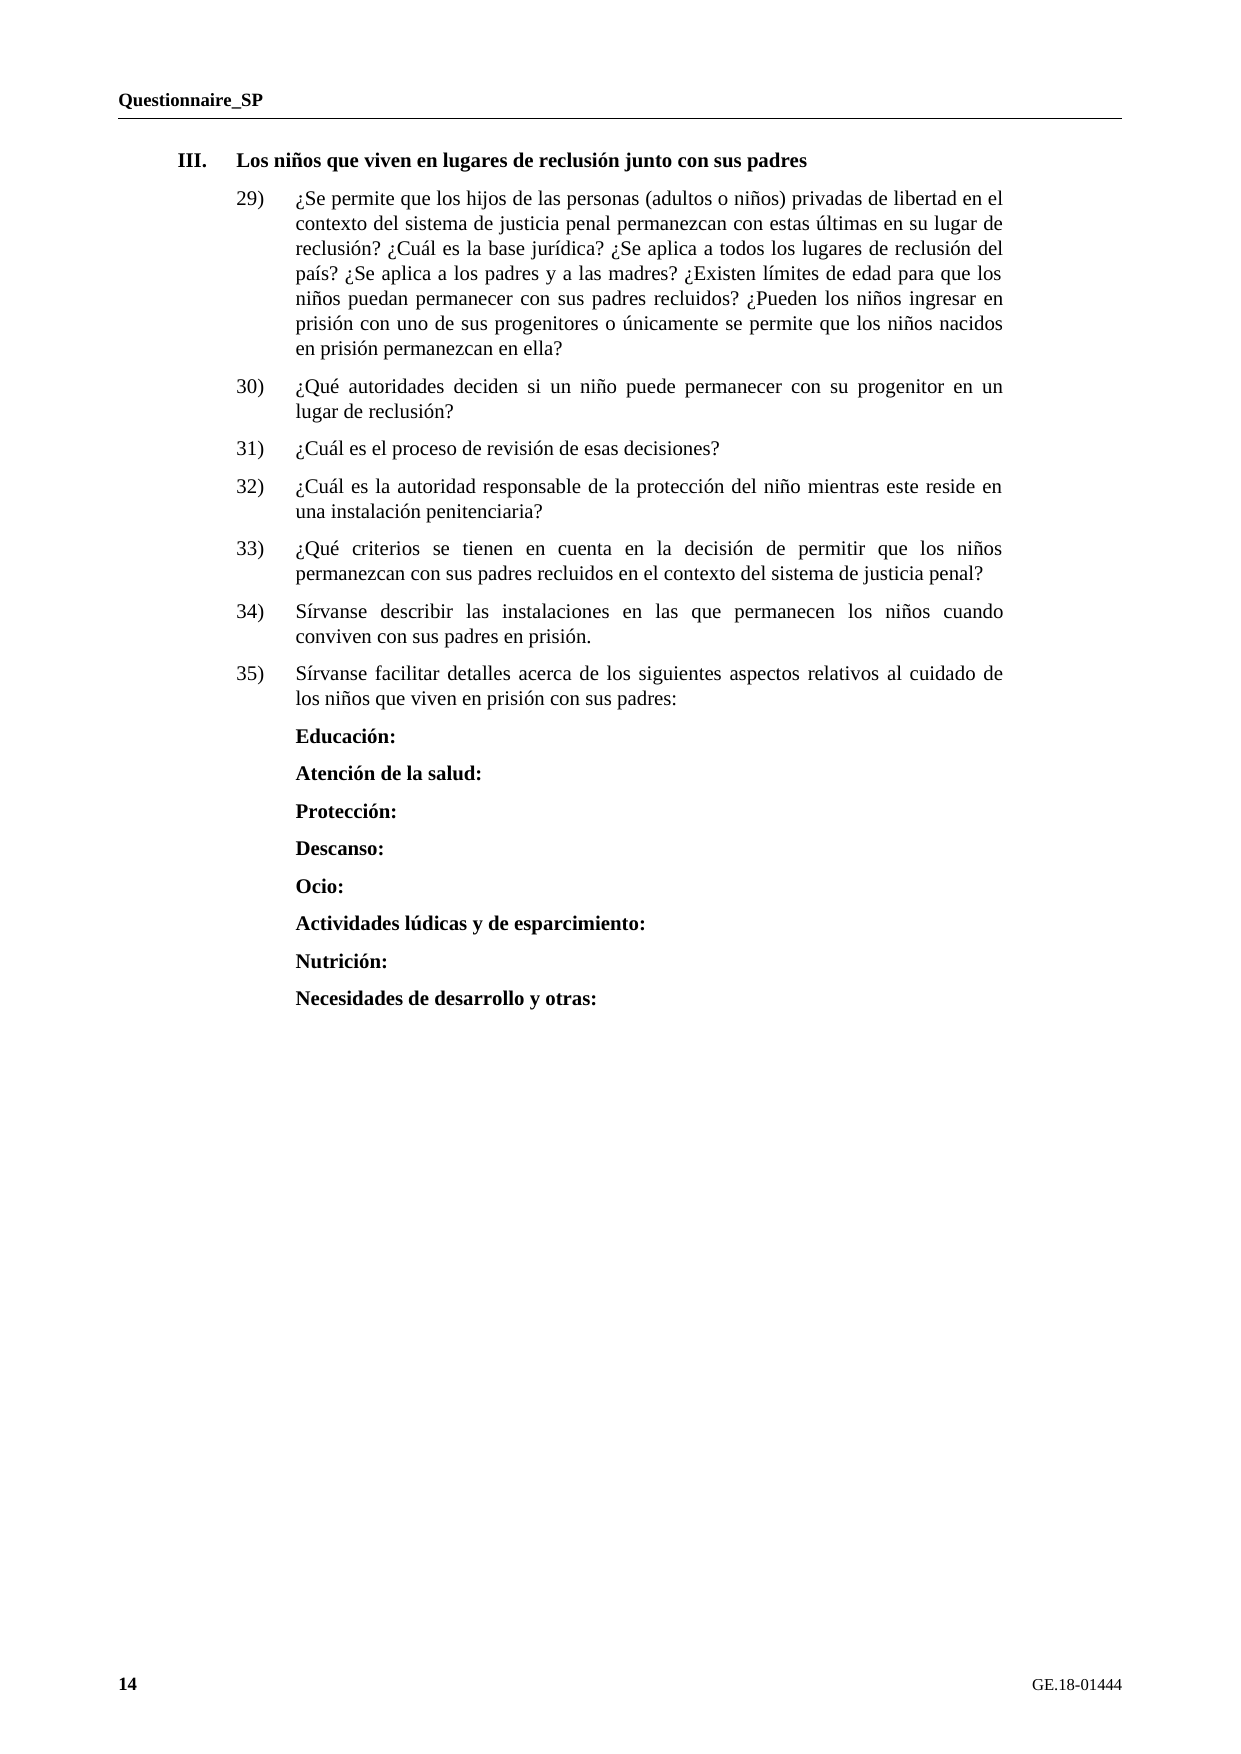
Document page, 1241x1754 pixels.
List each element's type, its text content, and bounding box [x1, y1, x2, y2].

text Necesidades de desarrollo y otras: [295, 985, 1004, 1010]
text Descanso: [295, 835, 1004, 860]
text 31) ¿Cuál es el proceso de revisión de esas decisiones? [236, 435, 1004, 460]
text Nutrición: [295, 948, 1004, 973]
text Ocio: [295, 873, 1004, 898]
text III. Los niños que viven en lugares de reclusión junto con sus padres [118, 148, 1004, 173]
text 30) ¿Qué autoridades deciden si un niño puede permanecer con su progenitor en un lugar de reclusión? [236, 373, 1004, 423]
text 34) Sírvanse describir las instalaciones en las que permanecen los niños cuando conviven con sus padres en prisión. [236, 598, 1004, 648]
text Educación: [295, 723, 1004, 748]
text Protección: [295, 798, 1004, 823]
text 33) ¿Qué criterios se tienen en cuenta en la decisión de permitir que los niños permanezcan con sus padres recluidos en el contexto del sistema de justicia penal? [236, 535, 1004, 585]
text Atención de la salud: [295, 760, 1004, 785]
text 29) ¿Se permite que los hijos de las personas (adultos o niños) privadas de libertad en el contexto del sistema de justicia penal permanezcan con estas últimas en su lugar de reclusión? ¿Cuál es la base jurídica? ¿Se aplica a todos los lugares de reclusión del país? ¿Se aplica a los padres y a las madres? ¿Existen límites de edad para que los niños puedan permanecer con sus padres recluidos? ¿Pueden los niños ingresar en prisión con uno de sus progenitores o únicamente se permite que los niños nacidos en prisión permanezcan en ella? [236, 185, 1004, 360]
text Actividades lúdicas y de esparcimiento: [295, 910, 1004, 935]
text 32) ¿Cuál es la autoridad responsable de la protección del niño mientras este reside en una instalación penitenciaria? [236, 473, 1004, 523]
text 35) Sírvanse facilitar detalles acerca de los siguientes aspectos relativos al cuidado de los niños que viven en prisión con sus padres: [236, 660, 1004, 710]
